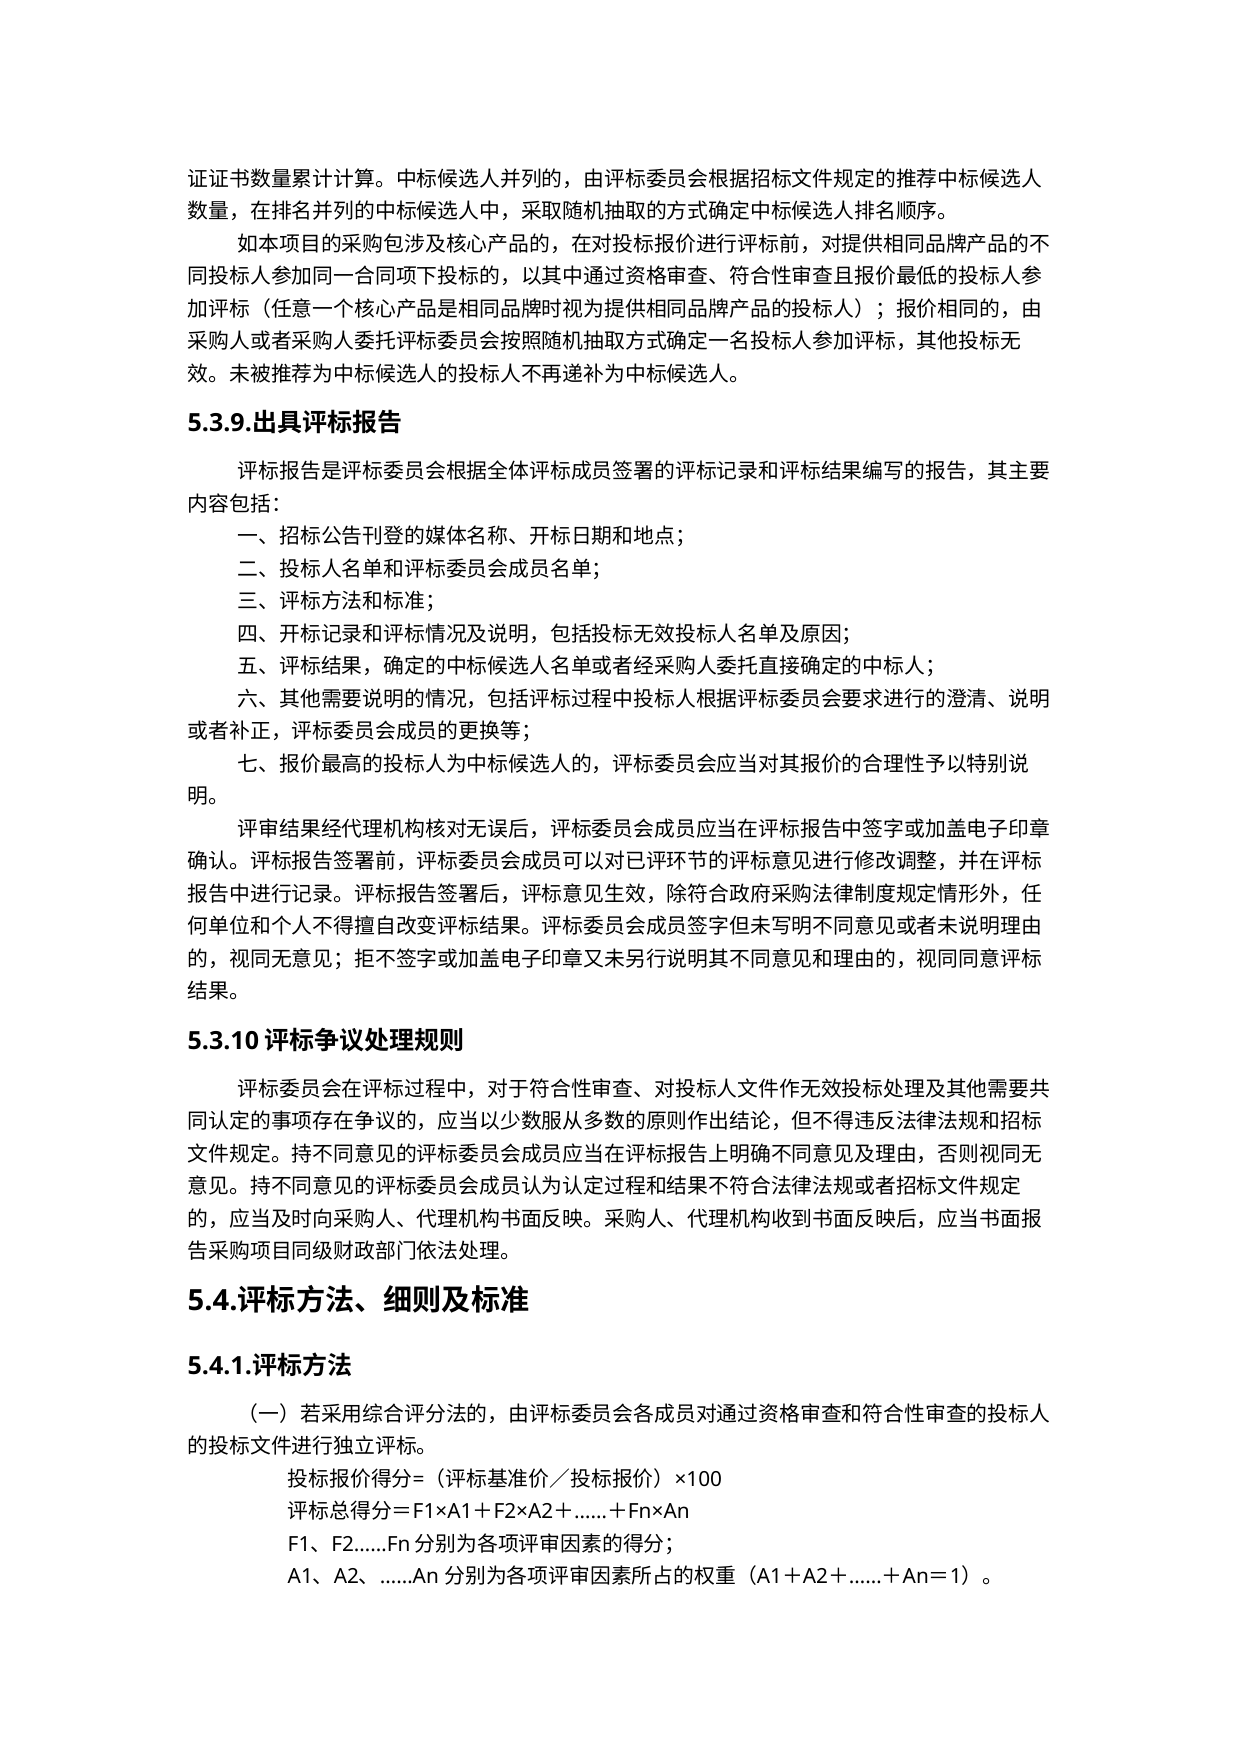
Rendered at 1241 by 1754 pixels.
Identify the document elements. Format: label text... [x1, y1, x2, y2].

text 四、开标记录和评标情况及说明，包括投标无效投标人名单及原因； [187, 617, 1053, 649]
text 5.4.评标方法、细则及标准 [187, 1267, 1053, 1332]
text （一）若采用综合评分法的，由评标委员会各成员对通过资格审查和符合性审查的投标人的投标文件进行独立评标。 [187, 1397, 1053, 1462]
text 5.3.9.出具评标报告 [187, 389, 1053, 454]
text A1、A2、……An 分别为各项评审因素所占的权重（A1＋A2＋……＋An＝1）。 [187, 1559, 1053, 1592]
text 5.3.10评标争议处理规则 [187, 1007, 1053, 1072]
text 评标委员会在评标过程中，对于符合性审查、对投标人文件作无效投标处理及其他需要共同认定的事项存在争议的，应当以少数服从多数的原则作出结论，但不得违反法律法规和招标文件规定。持不同意见的评标委员会成员应当在评标报告上明确不同意见及理由，否则视同无意见。持不同意见的评标委员会成员认为认定过程和结果不符合法律法规或者招标文件规定的，应当及时向采购人、代理机构书面反映。采购人、代理机构收到书面反映后，应当书面报告采购项目同级财政部门依法处理。 [187, 1072, 1053, 1267]
text 投标报价得分=（评标基准价／投标报价）×100 [187, 1462, 1053, 1494]
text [187, 162, 1053, 227]
text 五、评标结果，确定的中标候选人名单或者经采购人委托直接确定的中标人； [187, 649, 1053, 682]
text 评标总得分＝F1×A1＋F2×A2＋……＋Fn×An [187, 1494, 1053, 1527]
text 评审结果经代理机构核对无误后，评标委员会成员应当在评标报告中签字或加盖电子印章确认。评标报告签署前，评标委员会成员可以对已评环节的评标意见进行修改调整，并在评标报告中进行记录。评标报告签署后，评标意见生效，除符合政府采购法律制度规定情形外，任何单位和个人不得擅自改变评标结果。评标委员会成员签字但未写明不同意见或者未说明理由的，视同无意见；拒不签字或加盖电子印章又未另行说明其不同意见和理由的，视同同意评标结果。 [187, 812, 1053, 1007]
text 5.4.1.评标方法 [187, 1332, 1053, 1397]
text 如本项目的采购包涉及核心产品的，在对投标报价进行评标前，对提供相同品牌产品的不同投标人参加同一合同项下投标的，以其中通过资格审查、符合性审查且报价最低的投标人参加评标（任意一个核心产品是相同品牌时视为提供相同品牌产品的投标人）；报价相同的，由采购人或者采购人委托评标委员会按照随机抽取方式确定一名投标人参加评标，其他投标无效。未被推荐为中标候选人的投标人不再递补为中标候选人。 [187, 227, 1053, 389]
text 二、投标人名单和评标委员会成员名单； [187, 552, 1053, 584]
text 三、评标方法和标准； [187, 584, 1053, 617]
text F1、F2……Fn分别为各项评审因素的得分； [187, 1527, 1053, 1559]
text 六、其他需要说明的情况，包括评标过程中投标人根据评标委员会要求进行的澄清、说明或者补正，评标委员会成员的更换等； [187, 682, 1053, 747]
text 评标报告是评标委员会根据全体评标成员签署的评标记录和评标结果编写的报告，其主要内容包括： [187, 454, 1053, 519]
text 一、招标公告刊登的媒体名称、开标日期和地点； [187, 519, 1053, 552]
text 七、报价最高的投标人为中标候选人的，评标委员会应当对其报价的合理性予以特别说明。 [187, 747, 1053, 812]
